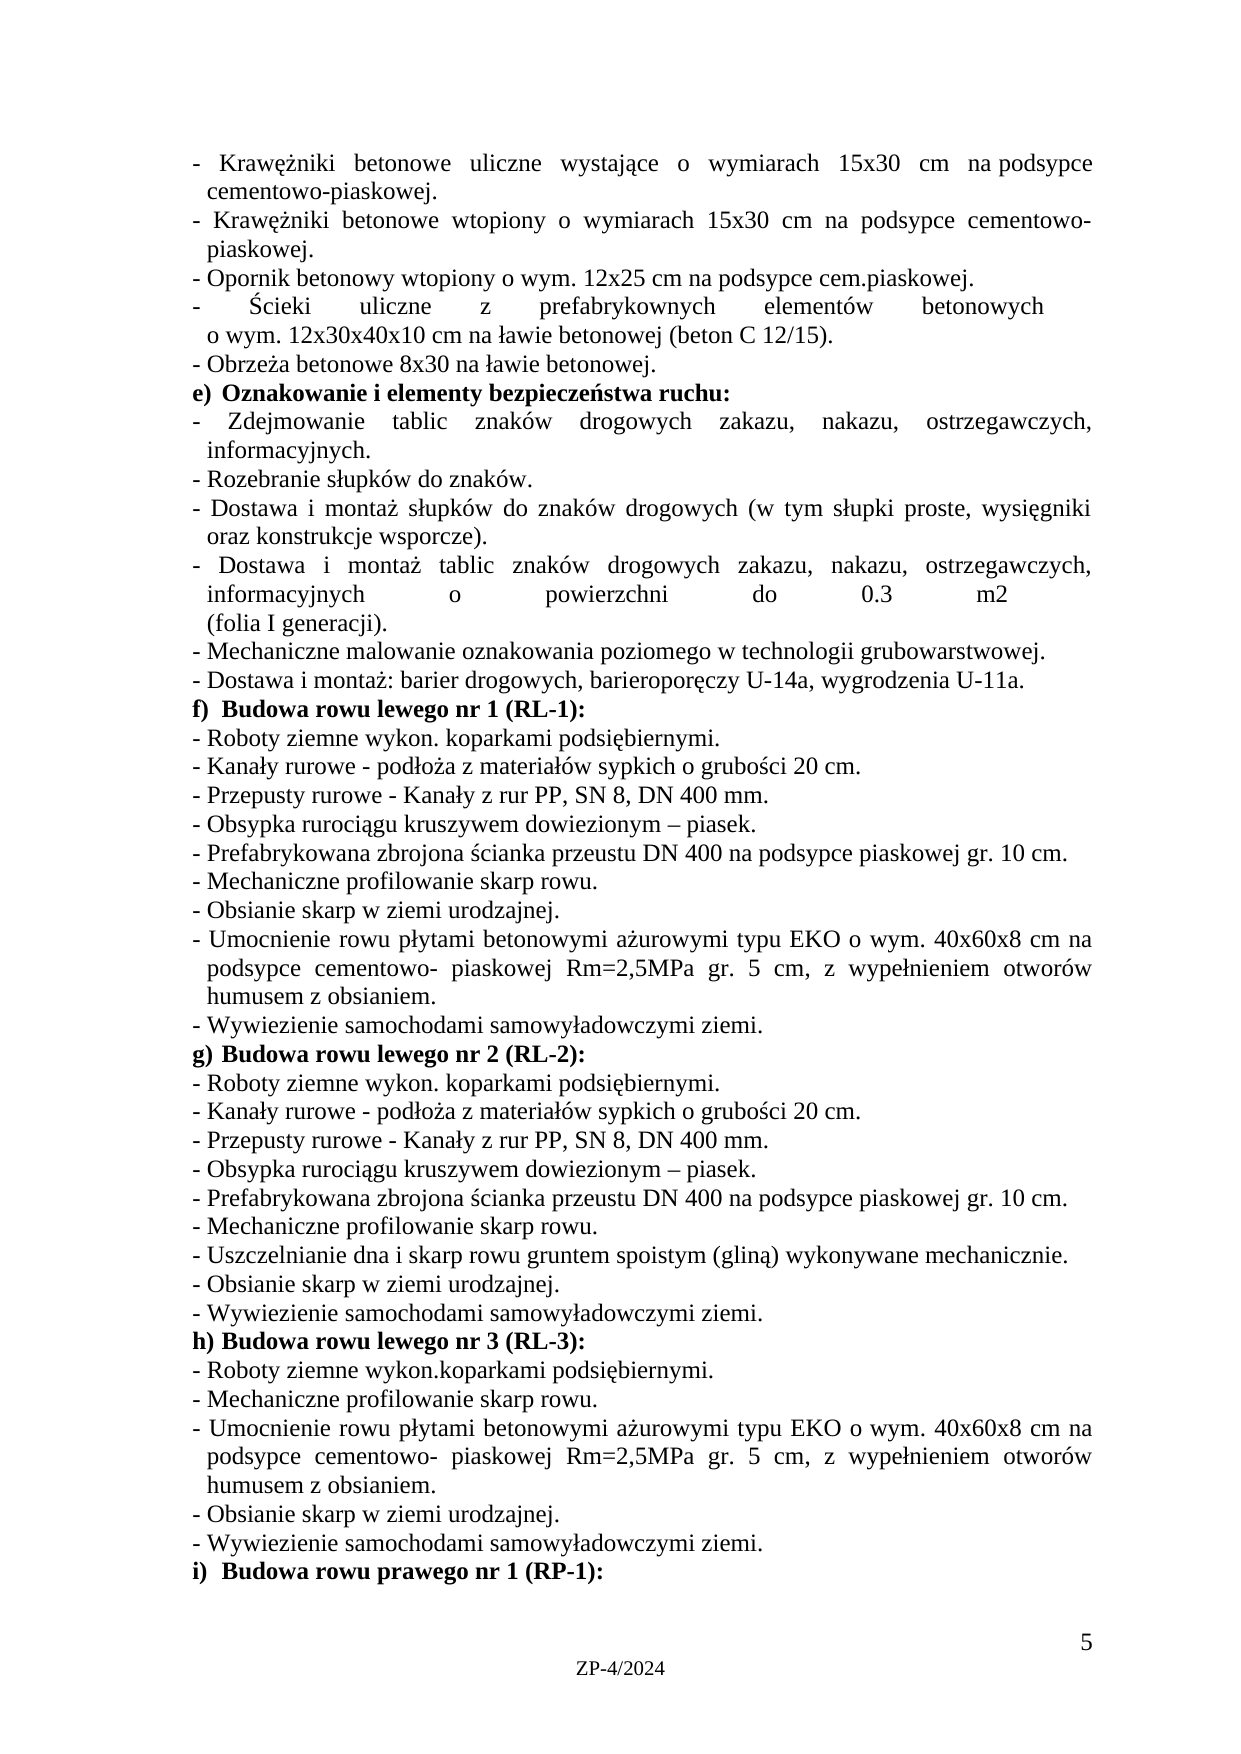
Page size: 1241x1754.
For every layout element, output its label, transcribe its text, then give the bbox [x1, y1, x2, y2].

text - Dostawa i montaż tablic znaków drogowych zakazu, nakazu, ostrzegawczych, informacyjnych o powierzchni do 0.3 m2 (folia I generacji). [192, 550, 1093, 636]
text - Mechaniczne profilowanie skarp rowu. [192, 1211, 1093, 1240]
text - Wywiezienie samochodami samowyładowczymi ziemi. [192, 1010, 1093, 1039]
text - Uszczelnianie dna i skarp rowu gruntem spoistym (gliną) wykonywane mechanicznie. [192, 1240, 1093, 1269]
text - Prefabrykowana zbrojona ścianka przeustu DN 400 na podsypce piaskowej gr. 10 cm. [192, 838, 1093, 866]
text - Wywiezienie samochodami samowyładowczymi ziemi. [192, 1528, 1093, 1556]
text - Mechaniczne malowanie oznakowania poziomego w technologii grubowarstwowej. [192, 636, 1093, 665]
text - Roboty ziemne wykon. koparkami podsiębiernymi. [192, 723, 1093, 751]
text - Przepusty rurowe - Kanały z rur PP, SN 8, DN 400 mm. [192, 780, 1093, 809]
text - Dostawa i montaż: barier drogowych, barieroporęczy U-14a, wygrodzenia U-11a. [192, 665, 1093, 694]
text - Kanały rurowe - podłoża z materiałów sypkich o grubości 20 cm. [192, 1096, 1093, 1125]
list Budowa rowu lewego nr 2 (RL-2): [192, 1039, 1093, 1068]
text - Roboty ziemne wykon. koparkami podsiębiernymi. [192, 1068, 1093, 1096]
text - Umocnienie rowu płytami betonowymi ażurowymi typu EKO o wym. 40x60x8 cm na podsypce cementowo- piaskowej Rm=2,5MPa gr. 5 cm, z wypełnieniem otworów humusem z obsianiem. [192, 924, 1093, 1010]
text - Obsypka rurociągu kruszywem dowiezionym – piasek. [192, 1154, 1093, 1183]
text - Krawężniki betonowe uliczne wystające o wymiarach 15x30 cm na podsypce cementowo-piaskowej. [192, 148, 1093, 205]
text - Ścieki uliczne z prefabrykownych elementów betonowych o wym. 12x30x40x10 cm na ławie betonowej (beton C 12/15). [192, 291, 1093, 349]
text - Wywiezienie samochodami samowyładowczymi ziemi. [192, 1298, 1093, 1326]
list Budowa rowu prawego nr 1 (RP-1): [192, 1556, 1093, 1585]
text - Zdejmowanie tablic znaków drogowych zakazu, nakazu, ostrzegawczych, informacyjnych. [192, 406, 1093, 464]
text - Obsianie skarp w ziemi urodzajnej. [192, 895, 1093, 924]
text - Roboty ziemne wykon.koparkami podsiębiernymi. [192, 1355, 1093, 1384]
list Budowa rowu lewego nr 3 (RL-3): [192, 1326, 1093, 1355]
text - Krawężniki betonowe wtopiony o wymiarach 15x30 cm na podsypce cementowo-piaskowej. [192, 205, 1093, 263]
text - Prefabrykowana zbrojona ścianka przeustu DN 400 na podsypce piaskowej gr. 10 cm. [192, 1183, 1093, 1211]
text - Obsypka rurociągu kruszywem dowiezionym – piasek. [192, 809, 1093, 838]
text - Obsianie skarp w ziemi urodzajnej. [192, 1499, 1093, 1528]
text - Kanały rurowe - podłoża z materiałów sypkich o grubości 20 cm. [192, 751, 1093, 780]
text - Mechaniczne profilowanie skarp rowu. [192, 866, 1093, 895]
list Oznakowanie i elementy bezpieczeństwa ruchu: [192, 378, 1093, 406]
text - Umocnienie rowu płytami betonowymi ażurowymi typu EKO o wym. 40x60x8 cm na podsypce cementowo- piaskowej Rm=2,5MPa gr. 5 cm, z wypełnieniem otworów humusem z obsianiem. [192, 1413, 1093, 1499]
text - Mechaniczne profilowanie skarp rowu. [192, 1384, 1093, 1413]
text - Rozebranie słupków do znaków. [192, 464, 1093, 493]
text - Obrzeża betonowe 8x30 na ławie betonowej. [192, 349, 1093, 378]
text - Przepusty rurowe - Kanały z rur PP, SN 8, DN 400 mm. [192, 1125, 1093, 1154]
list Budowa rowu lewego nr 1 (RL-1): [192, 694, 1093, 723]
text - Dostawa i montaż słupków do znaków drogowych (w tym słupki proste, wysięgniki oraz konstrukcje wsporcze). [192, 493, 1093, 550]
text - Obsianie skarp w ziemi urodzajnej. [192, 1269, 1093, 1298]
text - Opornik betonowy wtopiony o wym. 12x25 cm na podsypce cem.piaskowej. [192, 263, 1093, 291]
